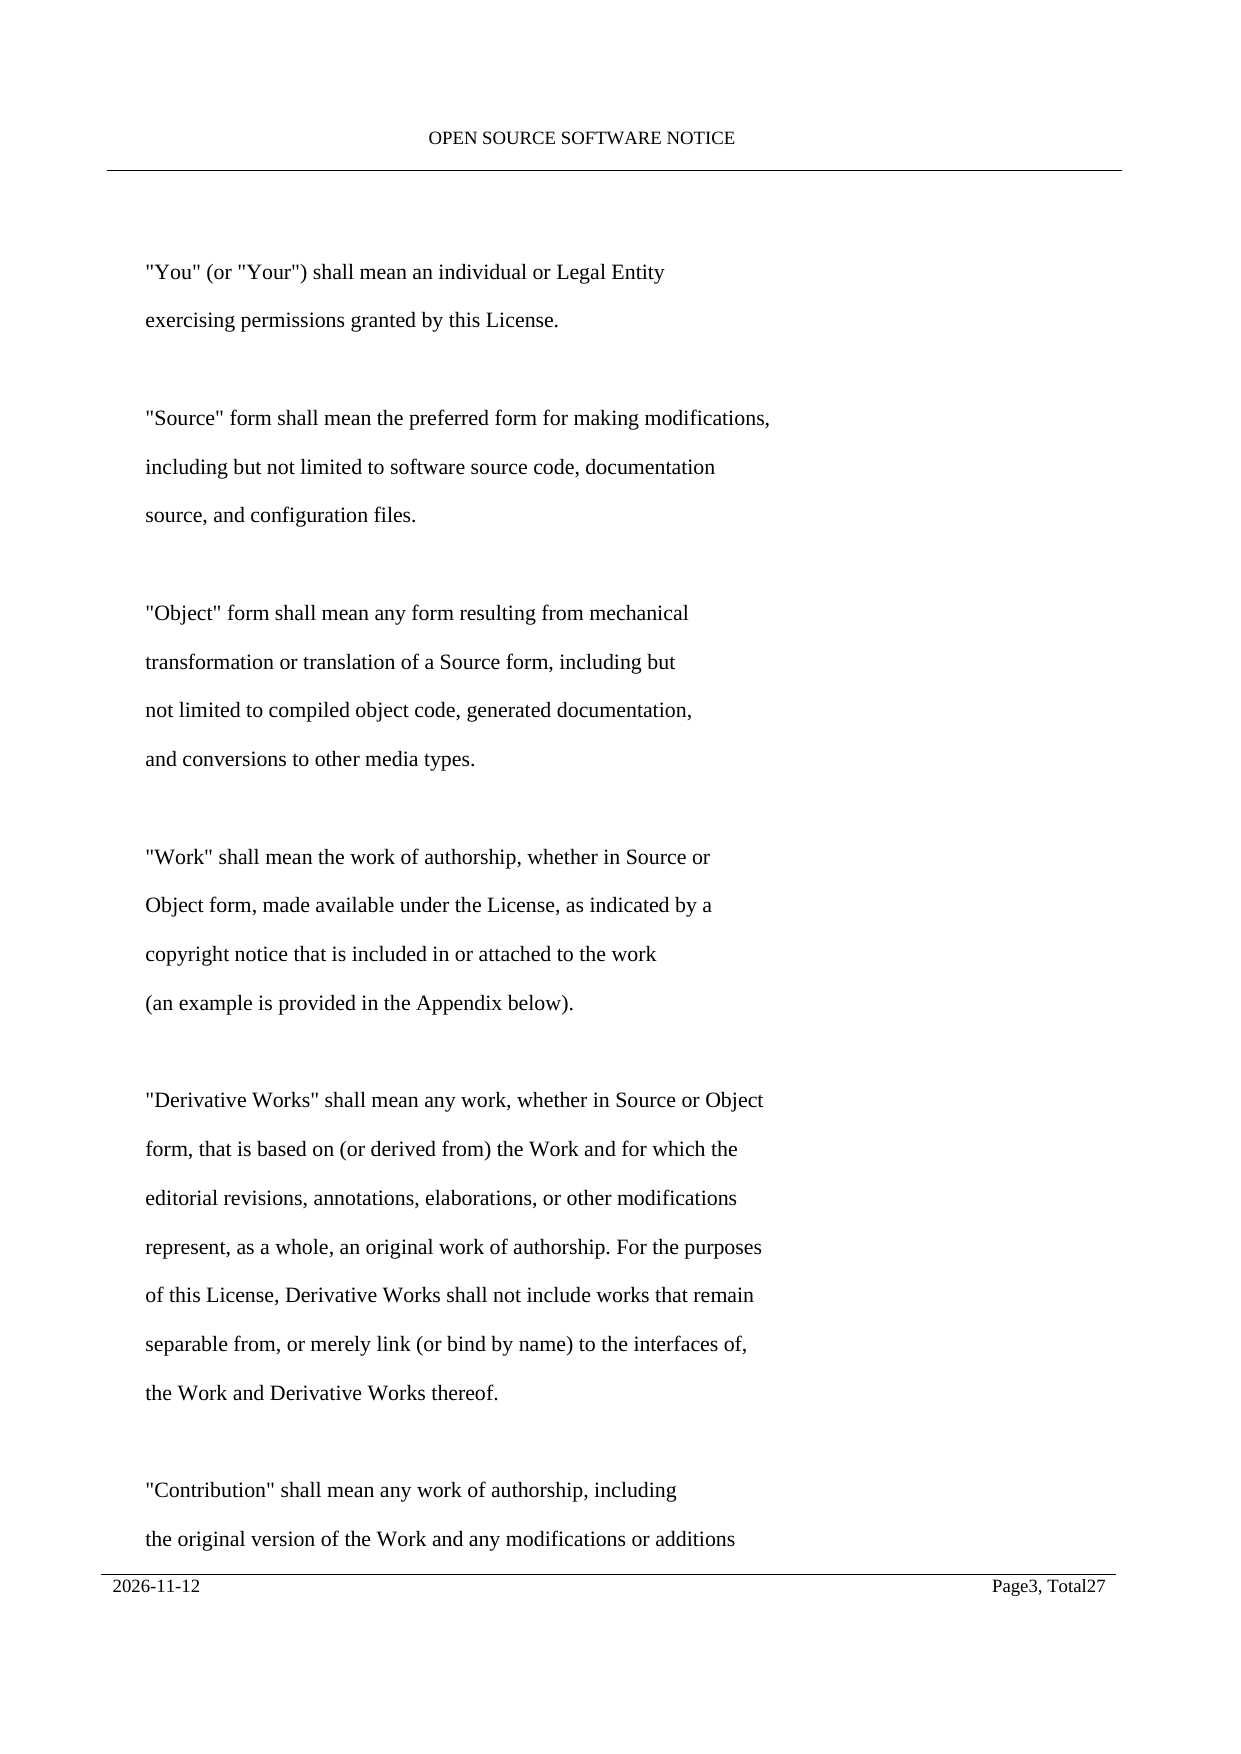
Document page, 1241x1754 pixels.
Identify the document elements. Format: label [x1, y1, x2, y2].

text [112, 206, 1128, 1555]
